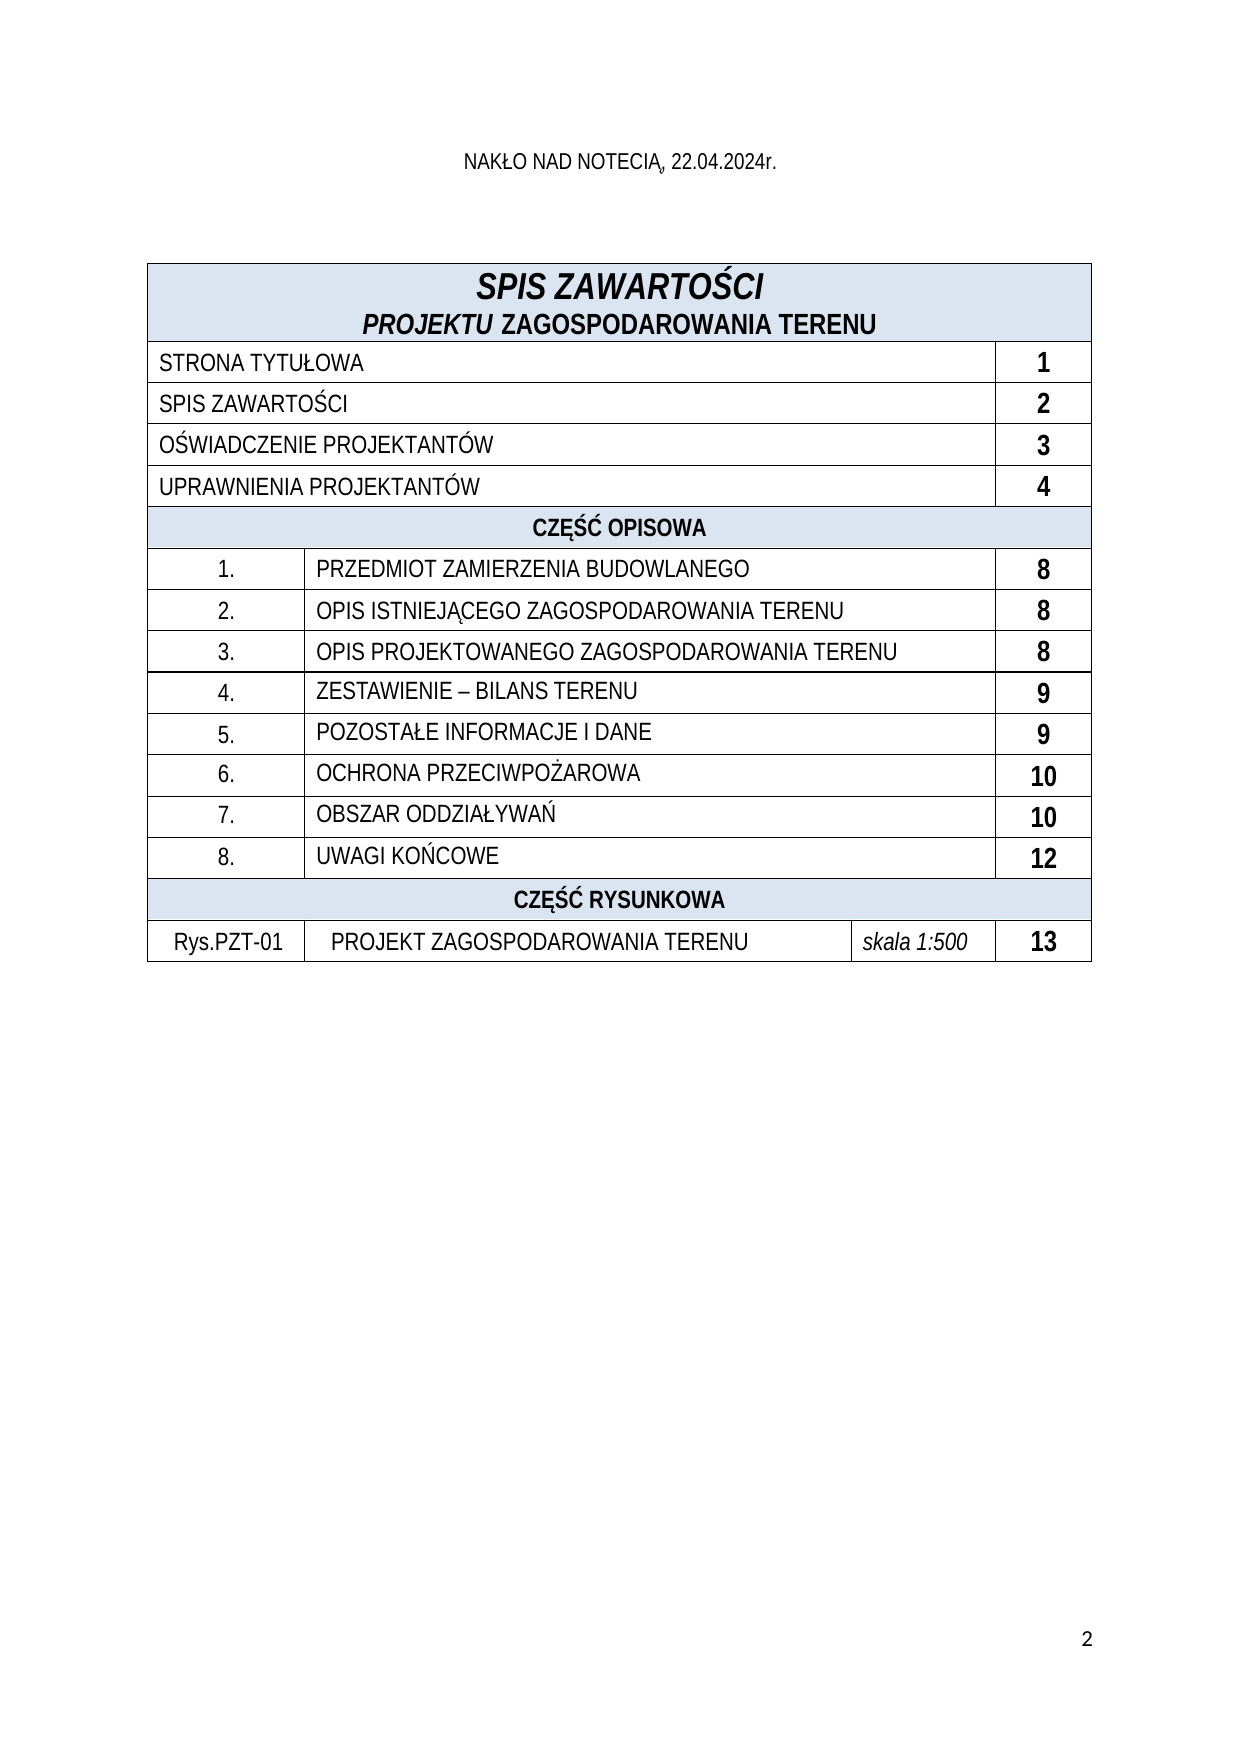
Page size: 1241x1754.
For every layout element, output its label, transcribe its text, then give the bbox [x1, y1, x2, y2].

table_cell UWAGI KOŃCOWE [305, 838, 995, 878]
table_cell 9 [996, 714, 1091, 754]
table_cell 13 [996, 921, 1091, 961]
table_cell 1. [148, 549, 304, 589]
table_cell POZOSTAŁE INFORMACJE I DANE [305, 714, 995, 754]
table_cell 8. [148, 838, 304, 878]
table_header SPIS ZAWARTOŚCI PROJEKTU ZAGOSPODAROWANIA TERENU [148, 264, 1091, 341]
table_cell PROJEKT ZAGOSPODAROWANIA TERENU [305, 921, 851, 961]
table_cell 8 [996, 590, 1091, 630]
table_cell 6. [148, 755, 304, 796]
table_cell PRZEDMIOT ZAMIERZENIA BUDOWLANEGO [305, 549, 995, 589]
table_cell 10 [996, 797, 1091, 837]
table_cell 9 [996, 673, 1091, 713]
table_cell OCHRONA PRZECIWPOŻAROWA [305, 755, 995, 796]
table_cell 3 [996, 424, 1091, 465]
table_cell 7. [148, 797, 304, 837]
table_cell OBSZAR ODDZIAŁYWAŃ [305, 797, 995, 837]
table_cell 8 [996, 549, 1091, 589]
table_cell 12 [996, 838, 1091, 878]
table_cell UPRAWNIENIA PROJEKTANTÓW [148, 466, 995, 506]
table_cell 2. [148, 590, 304, 630]
table_cell OŚWIADCZENIE PROJEKTANTÓW [148, 424, 995, 465]
table_cell CZĘŚĆ OPISOWA [148, 507, 1091, 547]
table_cell 3. [148, 631, 304, 671]
table_cell SPIS ZAWARTOŚCI [148, 383, 995, 423]
table_cell STRONA TYTUŁOWA [148, 342, 995, 382]
table_cell 10 [996, 755, 1091, 796]
table_cell 1 [996, 342, 1091, 382]
table_cell OPIS PROJEKTOWANEGO ZAGOSPODAROWANIA TERENU [305, 631, 995, 671]
table_cell ZESTAWIENIE – BILANS TERENU [305, 673, 995, 713]
table_cell CZĘŚĆ RYSUNKOWA [148, 879, 1091, 919]
table_cell 4 [996, 466, 1091, 506]
table_cell 2 [996, 383, 1091, 423]
table_cell Rys.PZT-01 [148, 921, 304, 961]
text NAKŁO NAD NOTECIĄ, 22.04.2024r. [148, 148, 1093, 174]
table_cell skala 1:500 [852, 921, 995, 961]
table_cell 8 [996, 631, 1091, 671]
table_cell 4. [148, 673, 304, 713]
table_cell 5. [148, 714, 304, 754]
table_cell OPIS ISTNIEJĄCEGO ZAGOSPODAROWANIA TERENU [305, 590, 995, 630]
